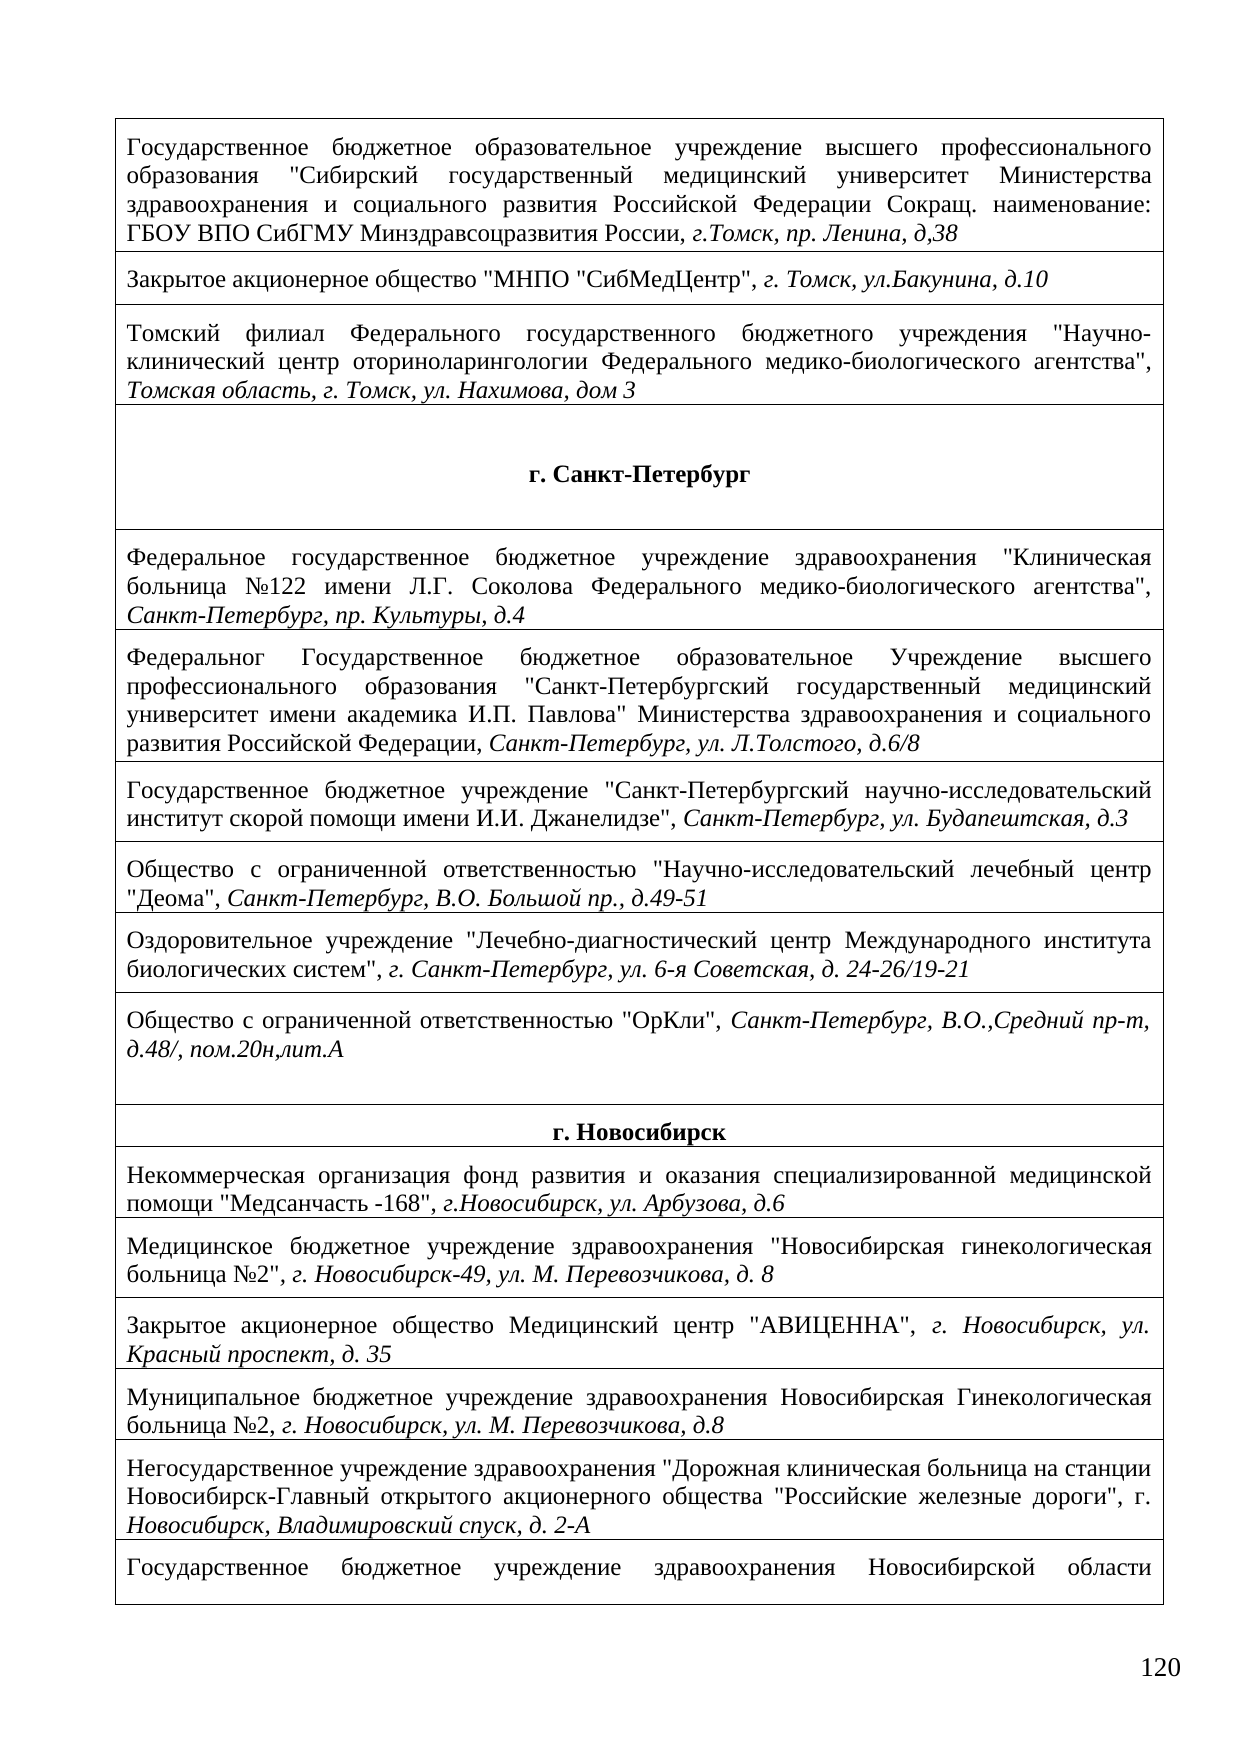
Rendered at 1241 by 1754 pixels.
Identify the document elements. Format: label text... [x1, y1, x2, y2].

table_cell Томский филиал Федерального государственного бюджетного учреждения "Научно-клинический центр оториноларингологии Федерального медико-биологического агентства", Томская область, г. Томск, ул. Нахимова, дом 3 [116, 305, 1163, 404]
table_cell г. Санкт-Петербург [116, 405, 1163, 529]
table_cell Федеральног Государственное бюджетное образовательное Учреждение высшего профессионального образования "Санкт-Петербургский государственный медицинский университет имени академика И.П. Павлова" Министерства здравоохранения и социального развития Российской Федерации, Санкт-Петербург, ул. Л.Толстого, д.6/8 [116, 630, 1163, 761]
table_cell Муниципальное бюджетное учреждение здравоохранения Новосибирская Гинекологическая больница №2, г. Новосибирск, ул. М. Перевозчикова, д.8 [116, 1369, 1163, 1439]
table_cell Закрытое акционерное общество Медицинский центр "АВИЦЕННА", г. Новосибирск, ул. Красный проспект, д. 35 [116, 1298, 1163, 1368]
table_cell г. Новосибирск [116, 1105, 1163, 1146]
table_cell Государственное бюджетное образовательное учреждение высшего профессионального образования "Сибирский государственный медицинский университет Министерства здравоохранения и социального развития Российской Федерации Сокращ. наименование: ГБОУ ВПО СибГМУ Минздравсоцразвития России, г.Томск, пр. Ленина, д,38 [116, 119, 1163, 251]
table_cell Общество с ограниченной ответственностью "ОрКли", Санкт-Петербург, В.О.,Средний пр-т, д.48/, пом.20н,лит.А [116, 993, 1163, 1104]
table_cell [116, 1540, 1163, 1604]
table_cell Оздоровительное учреждение "Лечебно-диагностический центр Международного института биологических систем", г. Санкт-Петербург, ул. 6-я Советская, д. 24-26/19-21 [116, 913, 1163, 992]
table_cell Негосударственное учреждение здравоохранения "Дорожная клиническая больница на станции Новосибирск-Главный открытого акционерного общества "Российские железные дороги", г. Новосибирск, Владимировский спуск, д. 2-А [116, 1440, 1163, 1539]
table_cell Общество с ограниченной ответственностью "Научно-исследовательский лечебный центр "Деома", Санкт-Петербург, В.О. Большой пр., д.49-51 [116, 842, 1163, 912]
table_cell Федеральное государственное бюджетное учреждение здравоохранения "Клиническая больница №122 имени Л.Г. Соколова Федерального медико-биологического агентства", Санкт-Петербург, пр. Культуры, д.4 [116, 530, 1163, 628]
table_cell Государственное бюджетное учреждение "Санкт-Петербургский научно-исследовательский институт скорой помощи имени И.И. Джанелидзе", Санкт-Петербург, ул. Будапештская, д.3 [116, 762, 1163, 841]
table_cell Некоммерческая организация фонд развития и оказания специализированной медицинской помощи "Медсанчасть -168", г.Новосибирск, ул. Арбузова, д.6 [116, 1147, 1163, 1217]
table_cell Закрытое акционерное общество "МНПО "СибМедЦентр", г. Томск, ул.Бакунина, д.10 [116, 252, 1163, 304]
table_cell Медицинское бюджетное учреждение здравоохранения "Новосибирская гинекологическая больница №2", г. Новосибирск-49, ул. М. Перевозчикова, д. 8 [116, 1218, 1163, 1297]
